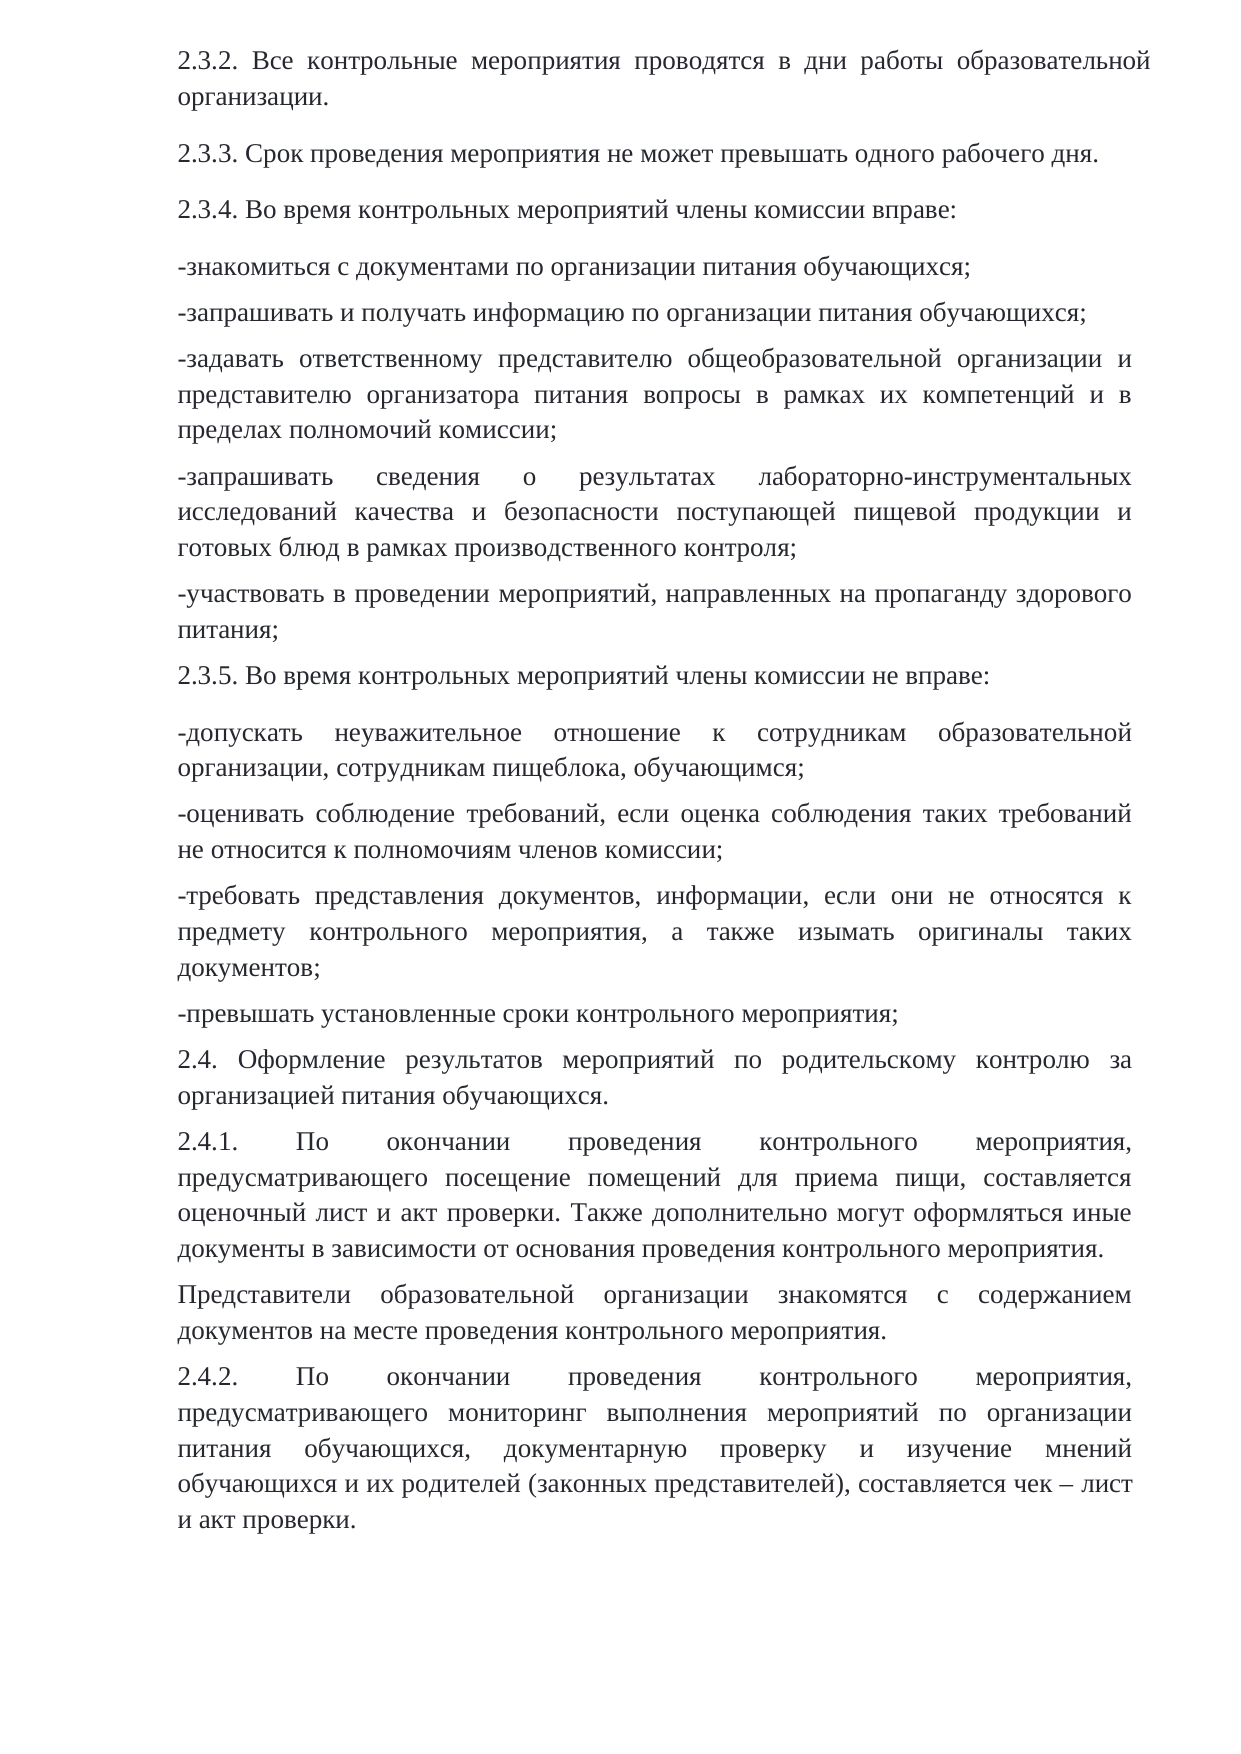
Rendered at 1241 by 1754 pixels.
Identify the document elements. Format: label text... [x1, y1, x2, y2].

text 2.3.2. Все контрольные мероприятия проводятся в дни работы образовательной организации. [177, 44, 1152, 111]
text -задавать ответственному представителю общеобразовательной организации и представителю организатора питания вопросы в рамках их компетенций и в пределах полномочий комиссии; [177, 342, 1133, 445]
text 2.4.1. По окончании проведения контрольного мероприятия, предусматривающего посещение помещений для приема пищи, составляется оценочный лист и акт проверки. Также дополнительно могут оформляться иные документы в зависимости от основания проведения контрольного мероприятия. [177, 1125, 1133, 1263]
text -участвовать в проведении мероприятий, направленных на пропаганду здорового питания; [177, 577, 1133, 644]
text -запрашивать сведения о результатах лабораторно-инструментальных исследований качества и безопасности поступающей пищевой продукции и готовых блюд в рамках производственного контроля; [177, 460, 1133, 562]
text -превышать установленные сроки контрольного мероприятия; [177, 997, 1133, 1028]
text 2.3.5. Во время контрольных мероприятий члены комиссии не вправе: [177, 659, 1152, 690]
text -допускать неуважительное отношение к сотрудникам образовательной организации, сотрудникам пищеблока, обучающимся; [177, 716, 1133, 783]
text -знакомиться с документами по организации питания обучающихся; [177, 250, 1133, 281]
text 2.3.3. Срок проведения мероприятия не может превышать одного рабочего дня. [177, 137, 1152, 168]
text -запрашивать и получать информацию по организации питания обучающихся; [177, 296, 1133, 327]
text -оценивать соблюдение требований, если оценка соблюдения таких требований не относится к полномочиям членов комиссии; [177, 798, 1133, 864]
text Представители образовательной организации знакомятся с содержанием документов на месте проведения контрольного мероприятия. [177, 1278, 1133, 1345]
text 2.4. Оформление результатов мероприятий по родительскому контролю за организацией питания обучающихся. [177, 1043, 1133, 1110]
text 2.4.2. По окончании проведения контрольного мероприятия, предусматривающего мониторинг выполнения мероприятий по организации питания обучающихся, документарную проверку и изучение мнений обучающихся и их родителей (законных представителей), составляется чек – лист и акт проверки. [177, 1360, 1133, 1534]
text 2.3.4. Во время контрольных мероприятий члены комиссии вправе: [177, 193, 1152, 224]
text -требовать представления документов, информации, если они не относятся к предмету контрольного мероприятия, а также изымать оригиналы таких документов; [177, 879, 1133, 982]
